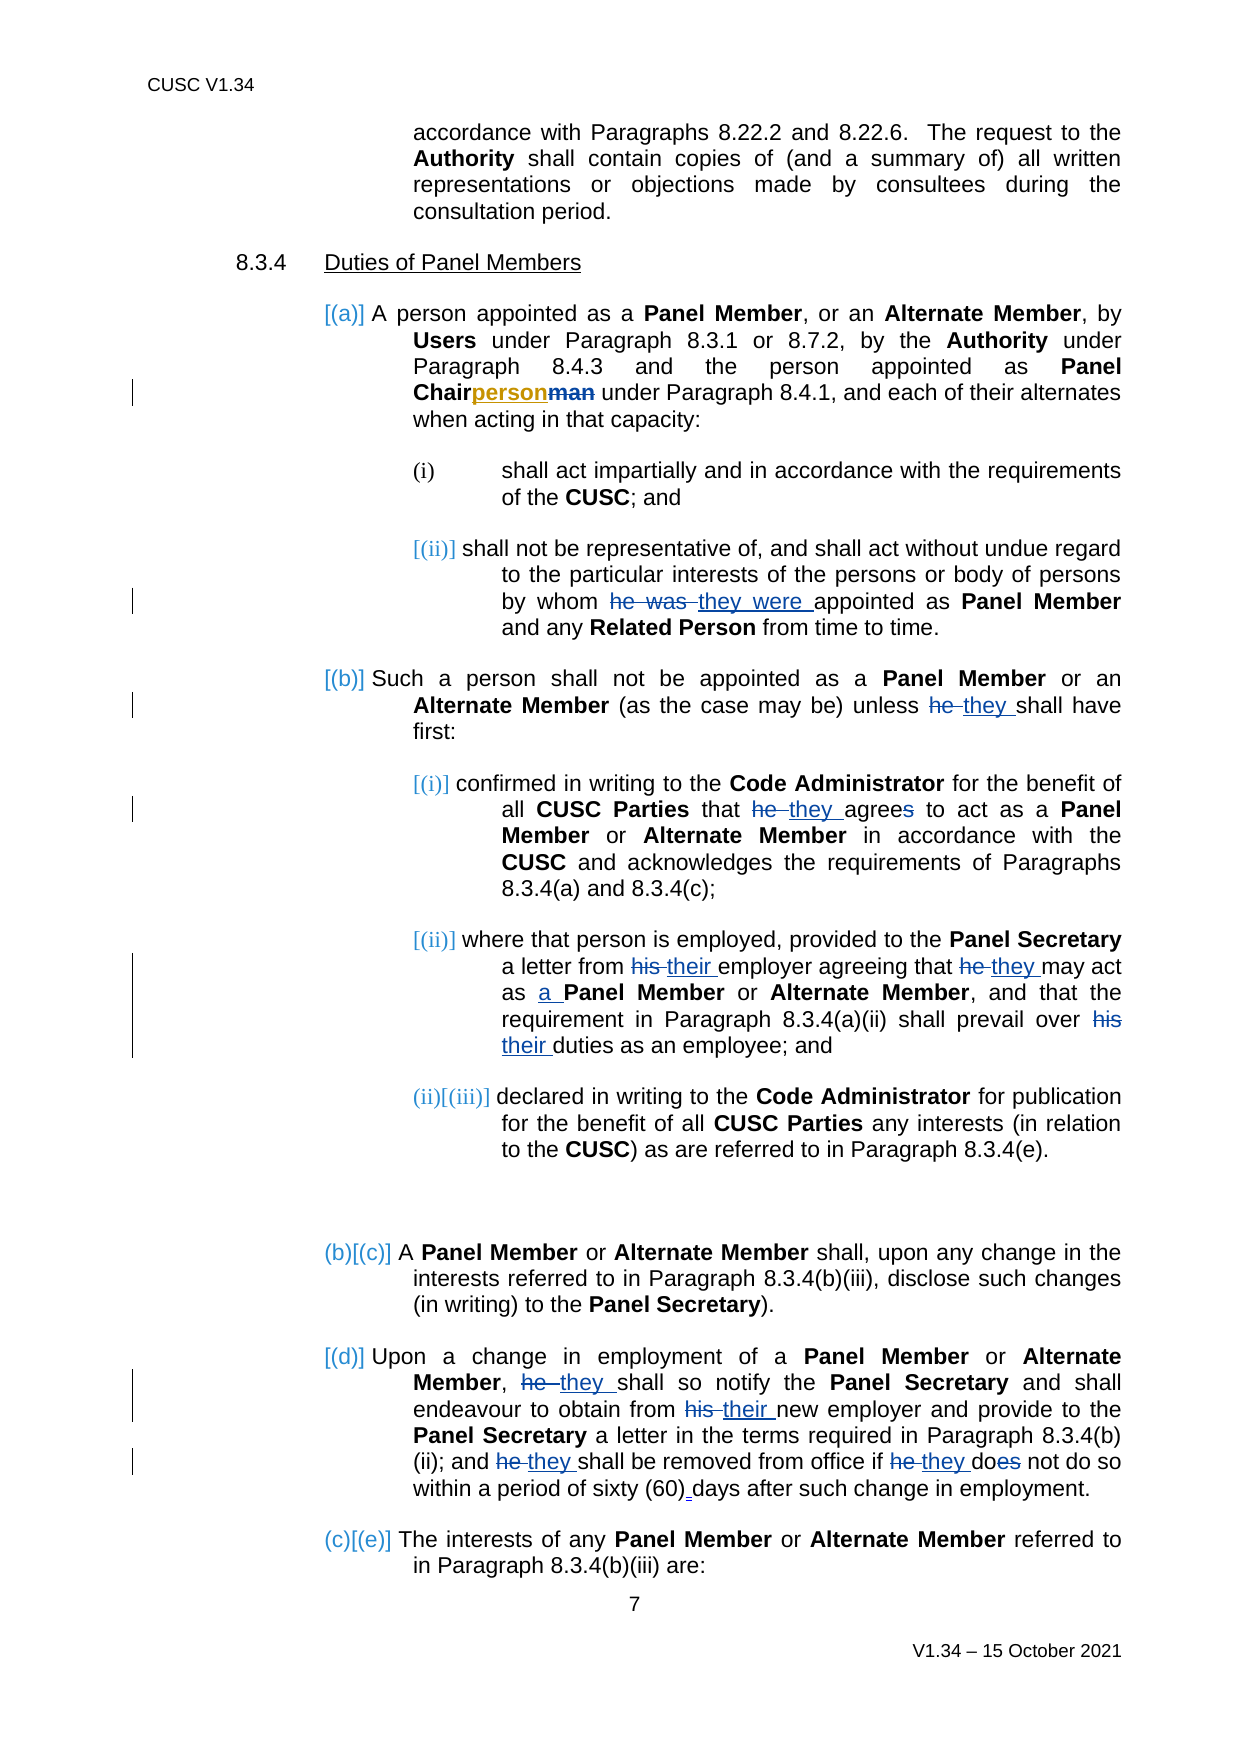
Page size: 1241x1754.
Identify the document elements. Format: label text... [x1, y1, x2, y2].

subtitle shall not be representative of, and shall act without undue regard to the particular interests of the persons or body of persons by whom appointed as Panel Member and any Related Person from time to time. [413, 535, 1122, 640]
subtitle Such a person shall not be appointed as a Panel Member or an Alternate Member (as the case may be) unless shall have first: [324, 665, 1122, 744]
subtitle Upon a change in employment of a Panel Member or Alternate Member, shall so notify the Panel Secretary and shall endeavour to obtain from new employer and provide to the Panel Secretary a letter in the terms required in Paragraph 8.3.4(b)(ii); and shall be removed from office if do not do so within a period of sixty (60) days after such change in employment. [324, 1343, 1122, 1501]
subtitle Duties of Panel Members [236, 249, 1122, 275]
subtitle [324, 118, 1122, 224]
subtitle shall act impartially and in accordance with the requirements of the CUSC; and [413, 457, 1122, 510]
subtitle confirmed in writing to the Code Administrator for the benefit of all CUSC Parties that agree to act as a Panel Member or Alternate Member in accordance with the CUSC and acknowledges the requirements of Paragraphs 8.3.4(a) and 8.3.4(c); [413, 769, 1122, 901]
subtitle declared in writing to the Code Administrator for publication for the benefit of all CUSC Parties any interests (in relation to the CUSC) as are referred to in Paragraph 8.3.4(e). [413, 1083, 1122, 1162]
subtitle The interests of any Panel Member or Alternate Member referred to in Paragraph 8.3.4(b)(iii) are: [324, 1526, 1122, 1579]
subtitle where that person is employed, provided to the Panel Secretary a letter from employer agreeing that may act as Panel Member or Alternate Member, and that the requirement in Paragraph 8.3.4(a)(ii) shall prevail over duties as an employee; and [413, 926, 1122, 1058]
subtitle A Panel Member or Alternate Member shall, upon any change in the interests referred to in Paragraph 8.3.4(b)(iii), disclose such changes (in writing) to the Panel Secretary). [324, 1239, 1122, 1318]
subtitle A person appointed as a Panel Member, or an Alternate Member, by Users under Paragraph 8.3.1 or 8.7.2, by the Authority under Paragraph 8.4.3 and the person appointed as Panel Chair under Paragraph 8.4.1, and each of their alternates when acting in that capacity: [324, 300, 1122, 432]
